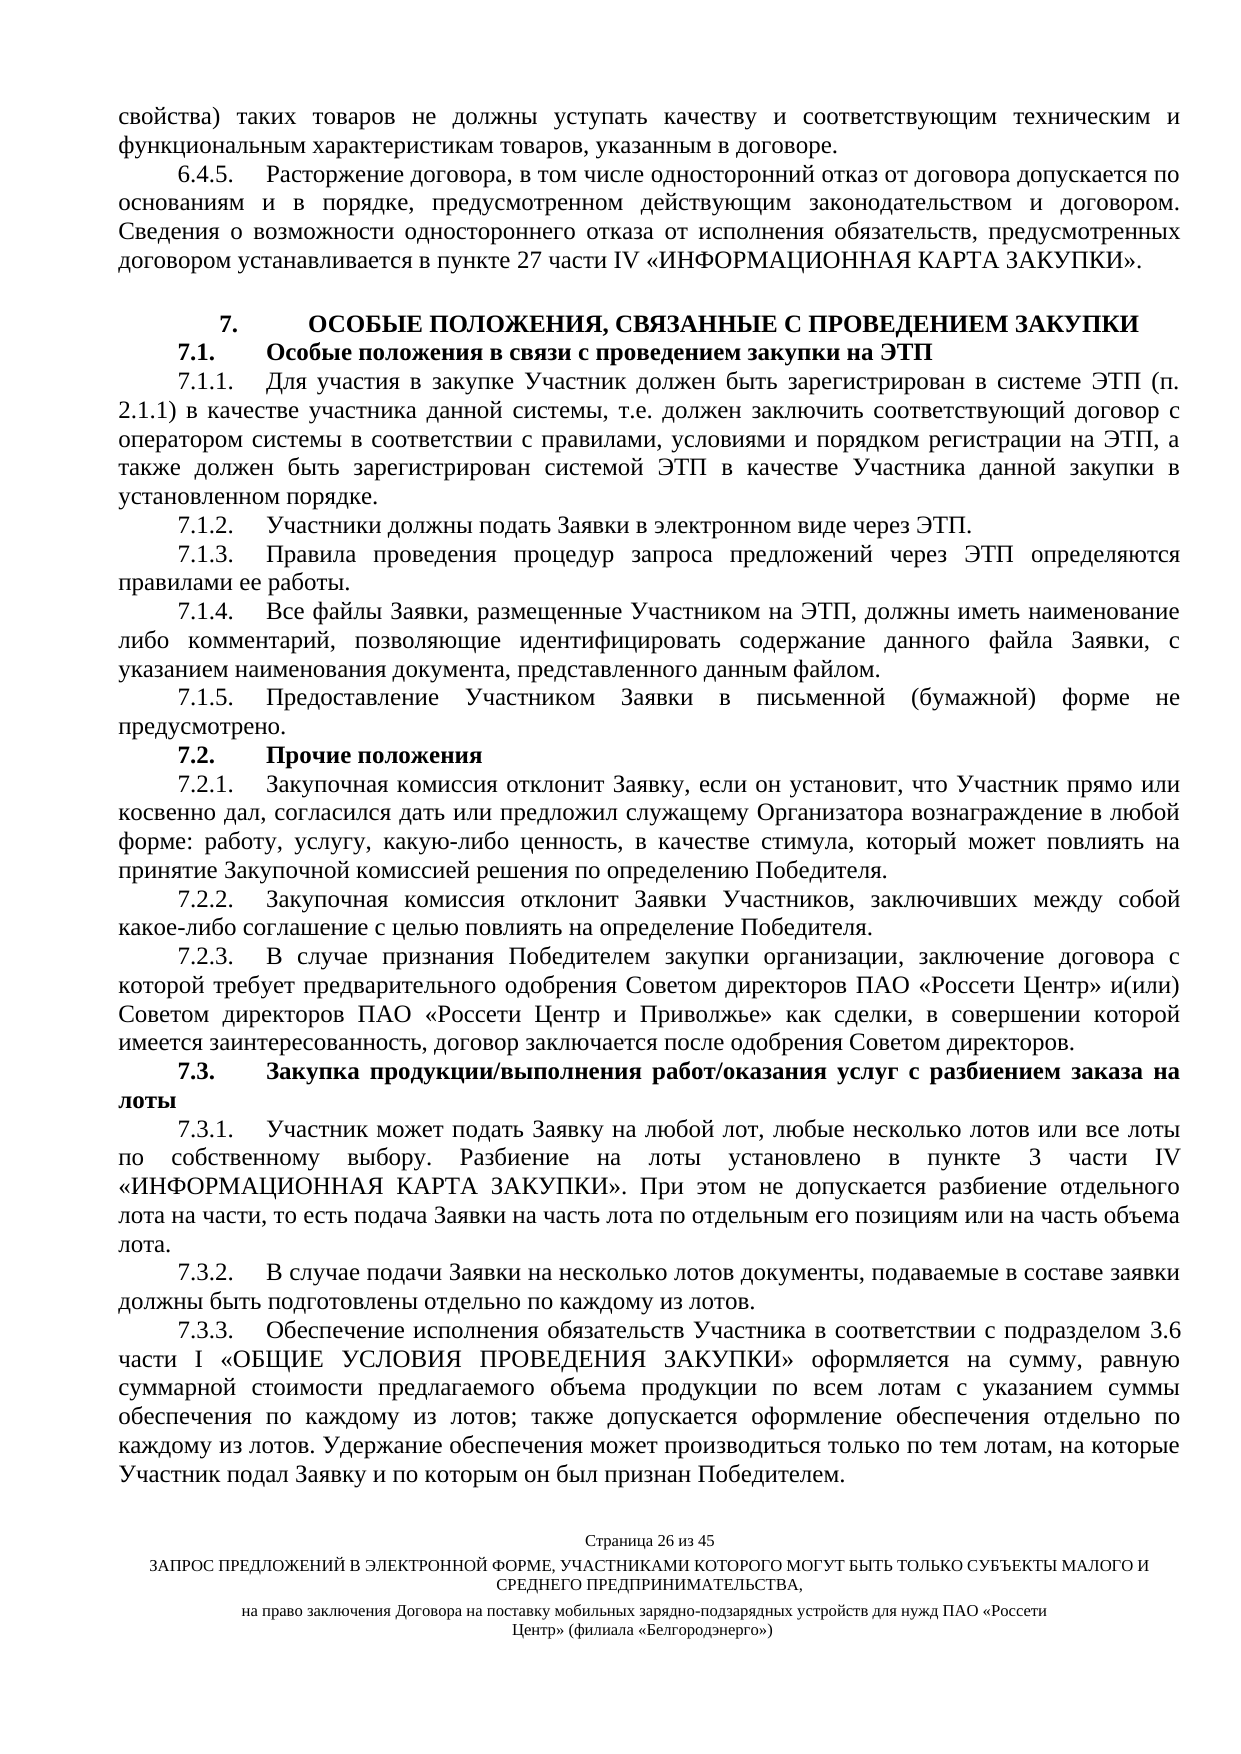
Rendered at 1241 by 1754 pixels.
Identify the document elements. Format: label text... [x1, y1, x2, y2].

subtitle Предоставление Участником Заявки в письменной (бумажной) форме не предусмотрено. [118, 682, 1181, 740]
subtitle Особые положения в связи с проведением закупки на ЭТП [118, 337, 1181, 366]
subtitle Прочие положения [118, 740, 1181, 769]
subtitle В случае подачи Заявки на несколько лотов документы, подаваемые в составе заявки должны быть подготовлены отдельно по каждому из лотов. [118, 1257, 1181, 1315]
subtitle Для участия в закупке Участник должен быть зарегистрирован в системе ЭТП (п. 2.1.1) в качестве участника данной системы, т.е. должен заключить соответствующий договор с оператором системы в соответствии с правилами, условиями и порядком регистрации на ЭТП, а также должен быть зарегистрирован системой ЭТП в качестве Участника данной закупки в установленном порядке. [118, 366, 1181, 510]
subtitle ОСОБЫЕ ПОЛОЖЕНИЯ, СВЯЗАННЫЕ С ПРОВЕДЕНИЕМ ЗАКУПКИ [118, 309, 1181, 337]
subtitle Закупочная комиссия отклонит Заявку, если он установит, что Участник прямо или косвенно дал, согласился дать или предложил служащему Организатора вознаграждение в любой форме: работу, услугу, какую-либо ценность, в качестве стимула, который может повлиять на принятие Закупочной комиссией решения по определению Победителя. [118, 769, 1181, 884]
subtitle Все файлы Заявки, размещенные Участником на ЭТП, должны иметь наименование либо комментарий, позволяющие идентифицировать содержание данного файла Заявки, с указанием наименования документа, представленного данным файлом. [118, 596, 1181, 682]
subtitle Расторжение договора, в том числе односторонний отказ от договора допускается по основаниям и в порядке, предусмотренном действующим законодательством и договором. Сведения о возможности одностороннего отказа от исполнения обязательств, предусмотренных договором устанавливается в пункте 27 части IV «ИНФОРМАЦИОННАЯ КАРТА ЗАКУПКИ». [118, 159, 1181, 274]
subtitle Закупка продукции/выполнения работ/оказания услуг с разбиением заказа на лоты [118, 1056, 1181, 1114]
subtitle Закупочная комиссия отклонит Заявки Участников, заключивших между собой какое-либо соглашение с целью повлиять на определение Победителя. [118, 884, 1181, 941]
subtitle Участник может подать Заявку на любой лот, любые несколько лотов или все лоты по собственному выбору. Разбиение на лоты установлено в пункте 3 части IV «ИНФОРМАЦИОННАЯ КАРТА ЗАКУПКИ». При этом не допускается разбиение отдельного лота на части, то есть подача Заявки на часть лота по отдельным его позициям или на часть объема лота. [118, 1114, 1181, 1257]
subtitle В случае признания Победителем закупки организации, заключение договора с которой требует предварительного одобрения Советом директоров ПАО «Россети Центр» и(или) Советом директоров ПАО «Россети Центр и Приволжье» как сделки, в совершении которой имеется заинтересованность, договор заключается после одобрения Советом директоров. [118, 941, 1181, 1056]
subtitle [118, 101, 1181, 159]
subtitle Правила проведения процедур запроса предложений через ЭТП определяются правилами ее работы. [118, 539, 1181, 596]
subtitle Участники должны подать Заявки в электронном виде через ЭТП. [118, 510, 1181, 539]
subtitle Обеспечение исполнения обязательств Участника в соответствии с подразделом 3.6 части I «ОБЩИЕ УСЛОВИЯ ПРОВЕДЕНИЯ ЗАКУПКИ» оформляется на сумму, равную суммарной стоимости предлагаемого объема продукции по всем лотам с указанием суммы обеспечения по каждому из лотов; также допускается оформление обеспечения отдельно по каждому из лотов. Удержание обеспечения может производиться только по тем лотам, на которые Участник подал Заявку и по которым он был признан Победителем. [118, 1315, 1181, 1487]
